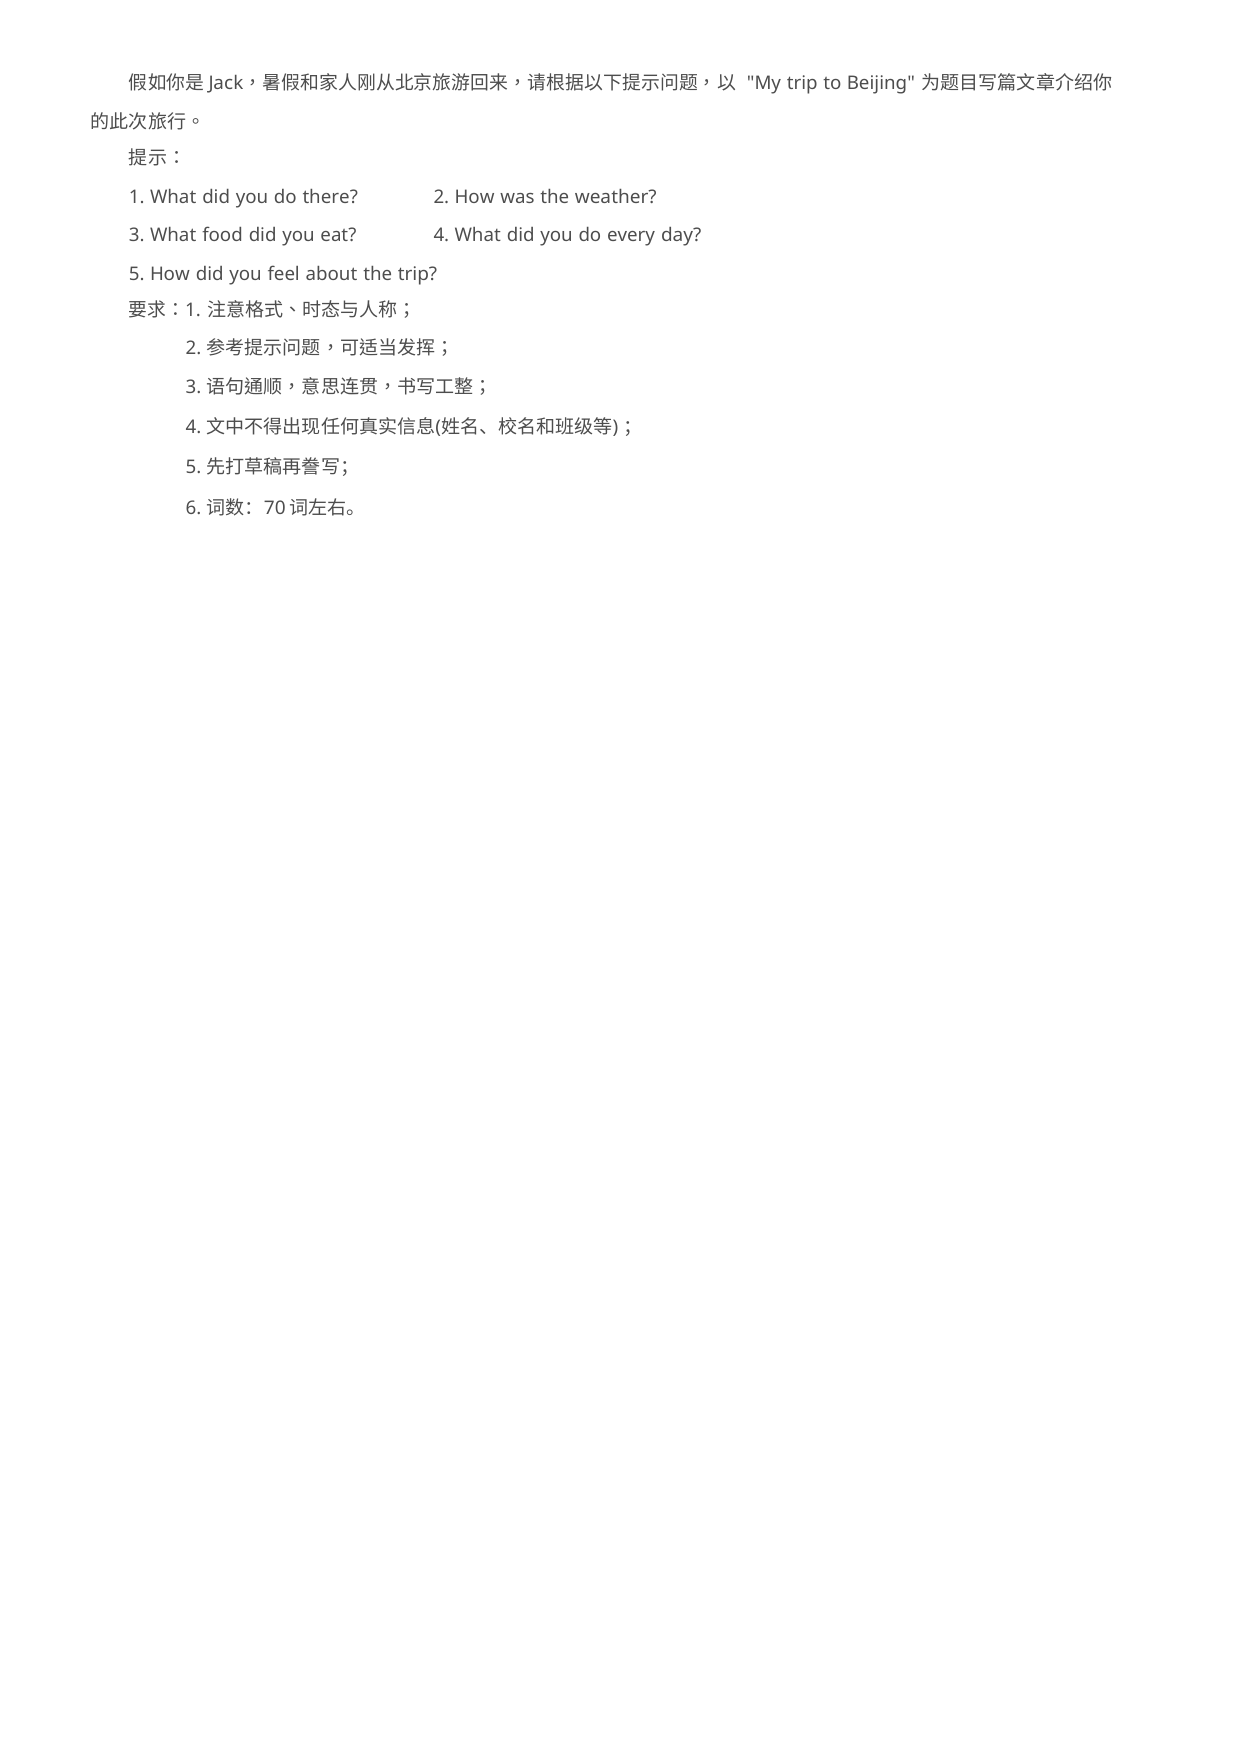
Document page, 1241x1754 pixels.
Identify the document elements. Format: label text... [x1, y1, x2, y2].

text 4. 文中不得出现任何真实信息(姓名、校名和班级等) ； [185, 412, 1138, 439]
text 5. 先打草稿再誊写； [185, 452, 1138, 479]
text 5. How did you feel about the trip? 要求：1. 注意格式、时态与人称； [129, 260, 456, 321]
text 2. 参考提示问题，可适当发挥； [185, 334, 1138, 360]
text 6. 词数：70词左右。 [185, 492, 1138, 520]
text 1. What did you do there? 2. How was the weather? [129, 183, 1138, 208]
text 的此次旅行。 提示： [91, 108, 213, 170]
text 假如你是Jack，暑假和家人刚从北京旅游回来，请根据以下提示问题，以 "My trip to Beijing" 为题目写篇文章介绍你 [129, 64, 1138, 95]
text 3. What food did you eat? 4. What did you do every day? [129, 222, 1138, 247]
text 3. 语句通顺，意思连贯，书写工整； [185, 373, 1138, 399]
